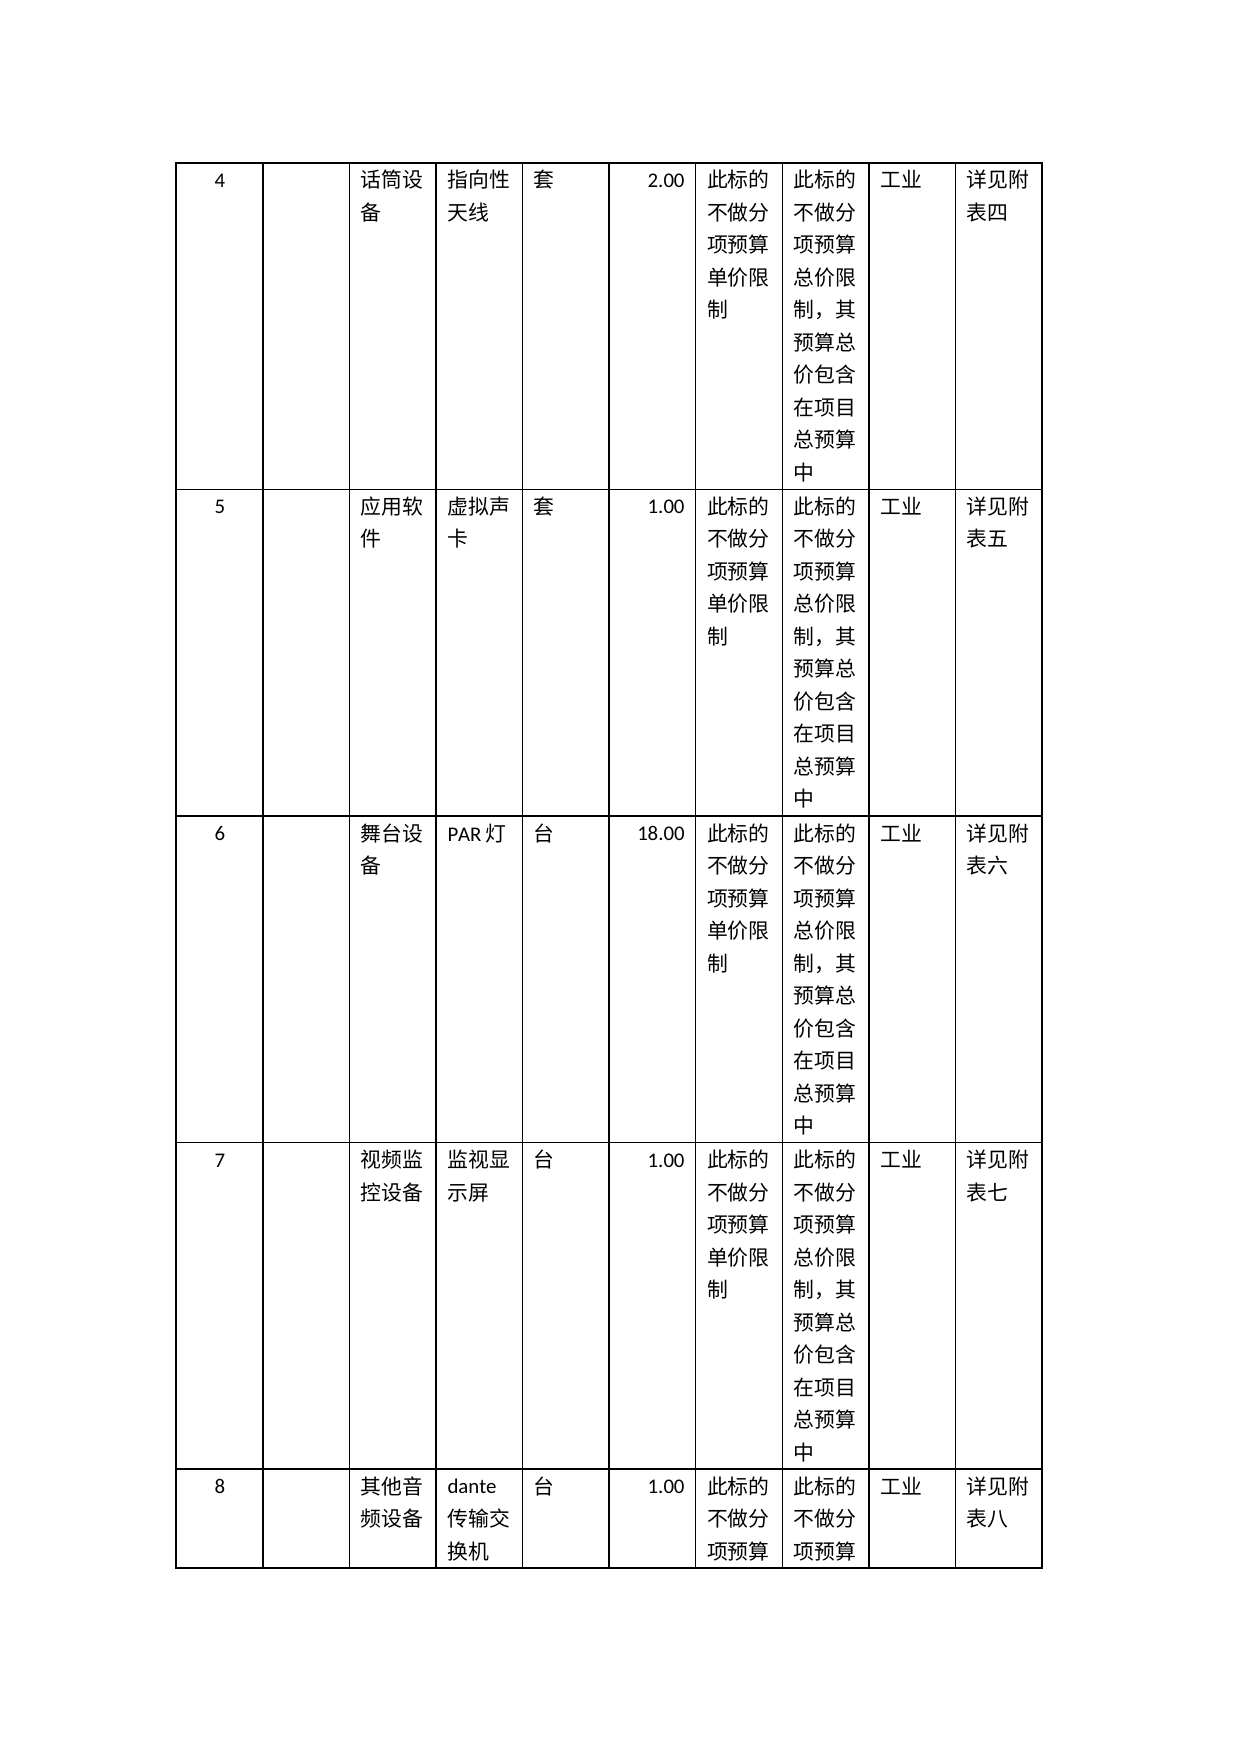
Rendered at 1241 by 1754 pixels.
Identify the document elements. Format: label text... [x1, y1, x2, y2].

table_cell 此标的不做分项预算总价限制，其预算总价包含在项目总预算中 [783, 817, 868, 1142]
table_cell 7 [177, 1143, 262, 1468]
table_cell 工业 [870, 490, 955, 815]
table_cell [264, 1143, 349, 1468]
table_cell 套 [523, 164, 608, 488]
table_cell 此标的不做分项预算单价限制 [696, 1143, 782, 1468]
table_cell PAR灯 [437, 817, 522, 1142]
table_cell 此标的不做分项预算单价限制 [696, 817, 782, 1142]
table_cell 应用软件 [350, 490, 435, 815]
table_cell 监视显示屏 [437, 1143, 522, 1468]
table_cell 详见附表八 [956, 1470, 1041, 1567]
table_cell 此标的不做分项预算单价限制 [696, 164, 782, 488]
table_cell dante传输交换机 [437, 1470, 522, 1567]
table_cell 详见附表四 [956, 164, 1041, 488]
table_cell 5 [177, 490, 262, 815]
table_cell 其他音频设备 [350, 1470, 435, 1567]
table_cell 工业 [870, 1470, 955, 1567]
table_cell 详见附表五 [956, 490, 1041, 815]
table_cell 1.00 [610, 490, 695, 815]
table_cell 8 [177, 1470, 262, 1567]
table_cell 套 [523, 490, 608, 815]
table_cell 详见附表六 [956, 817, 1041, 1142]
table_cell 台 [523, 1470, 608, 1567]
table_cell 虚拟声卡 [437, 490, 522, 815]
table_cell 2.00 [610, 164, 695, 488]
table_cell [264, 164, 349, 488]
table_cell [783, 164, 868, 488]
table_cell 1.00 [610, 1470, 695, 1567]
table_cell 6 [177, 817, 262, 1142]
table_cell 视频监控设备 [350, 1143, 435, 1468]
table_cell 工业 [870, 817, 955, 1142]
table_cell 18.00 [610, 817, 695, 1142]
table_cell 台 [523, 1143, 608, 1468]
table_cell 1.00 [610, 1143, 695, 1468]
table_cell 工业 [870, 164, 955, 488]
table_cell [264, 490, 349, 815]
table_cell 指向性天线 [437, 164, 522, 488]
table_cell 话筒设备 [350, 164, 435, 488]
table_cell 详见附表七 [956, 1143, 1041, 1468]
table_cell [783, 1470, 868, 1567]
table_cell [264, 1470, 349, 1567]
table_cell 台 [523, 817, 608, 1142]
table_cell 4 [177, 164, 262, 488]
table_cell 此标的不做分项预算总价限制，其预算总价包含在项目总预算中 [783, 1143, 868, 1468]
table_cell 舞台设备 [350, 817, 435, 1142]
table_cell 工业 [870, 1143, 955, 1468]
table_cell 此标的不做分项预算总价限制，其预算总价包含在项目总预算中 [783, 490, 868, 815]
table_cell 此标的不做分项预算单价限制 [696, 490, 782, 815]
table_cell [264, 817, 349, 1142]
table_cell 此标的不做分项预算单价限制 [696, 1470, 782, 1567]
